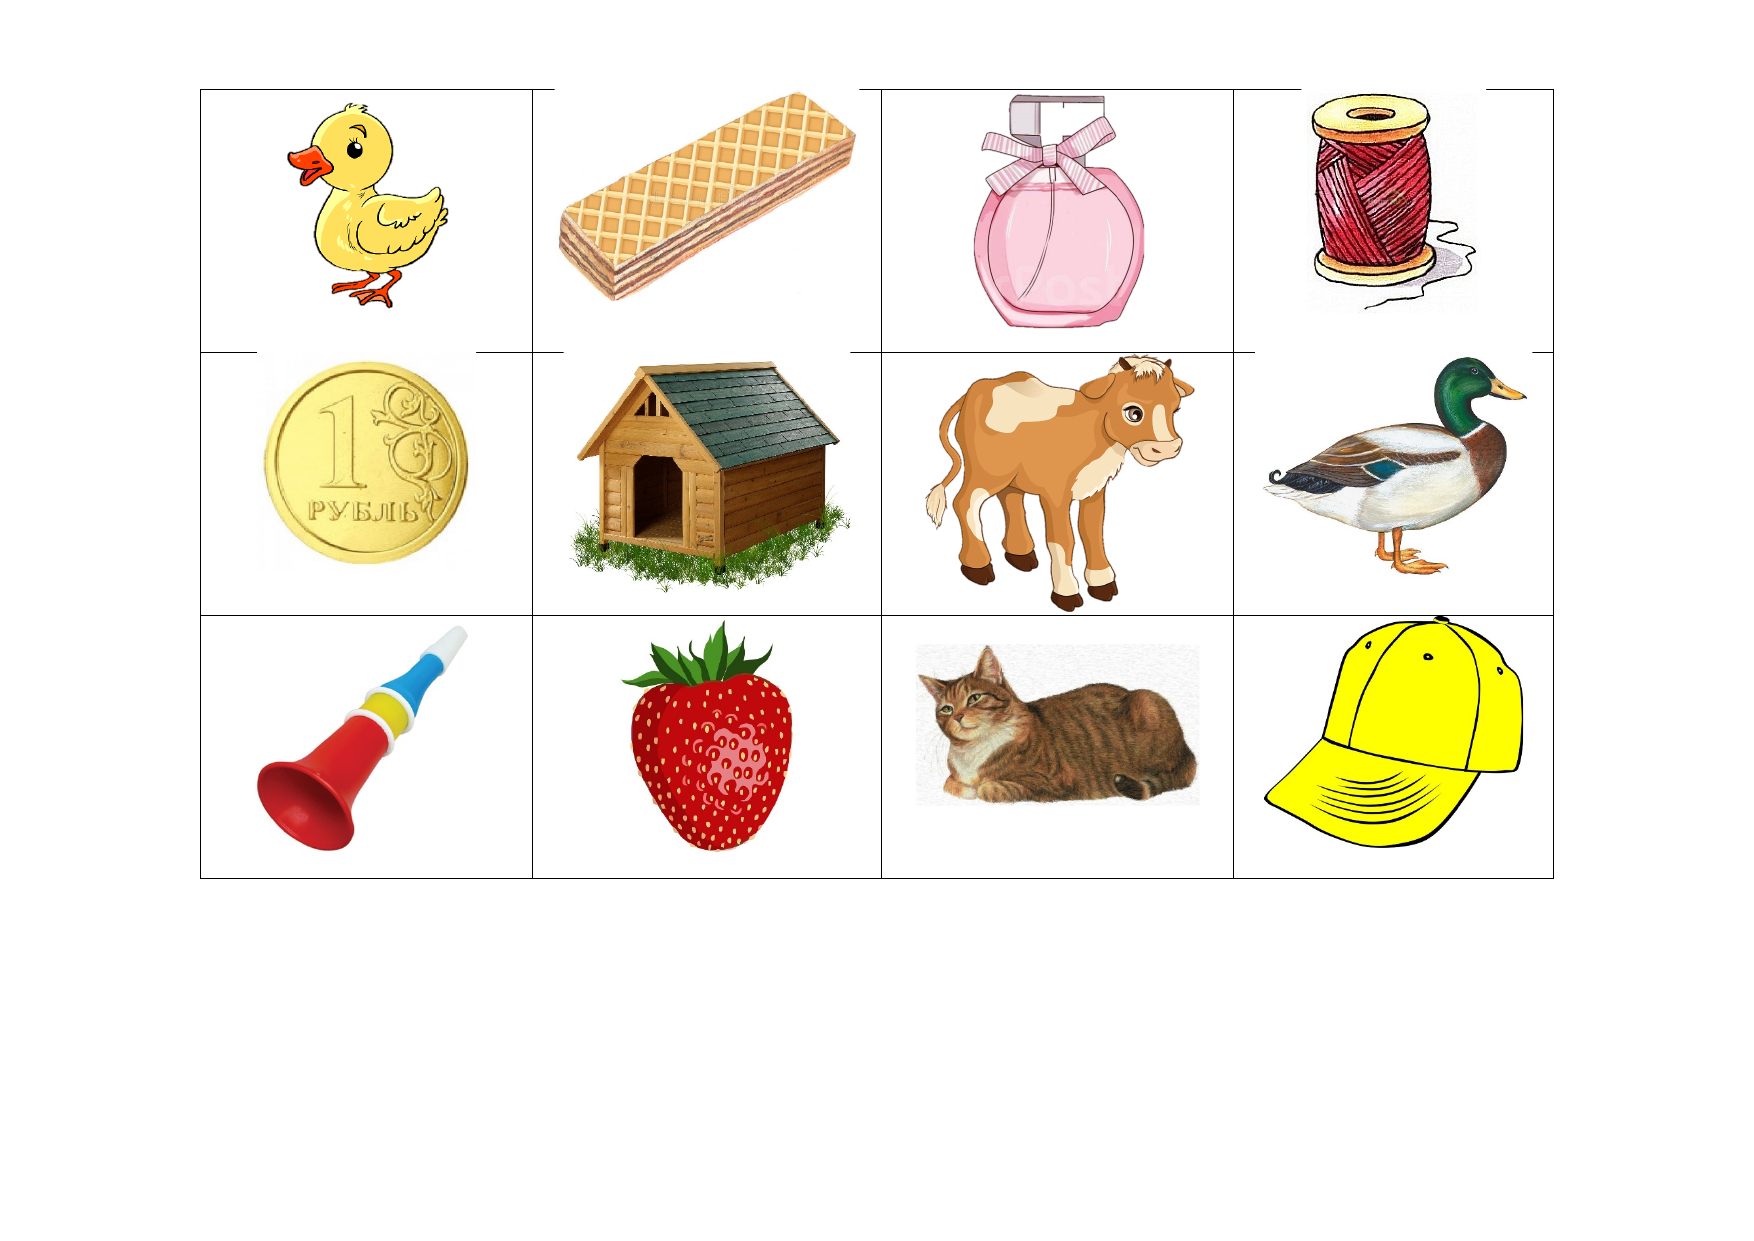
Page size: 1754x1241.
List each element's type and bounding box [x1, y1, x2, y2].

picture [1255, 352, 1533, 579]
picture [1264, 616, 1524, 848]
table_cell [533, 90, 881, 352]
table_cell [201, 616, 532, 878]
picture [1301, 89, 1487, 316]
table_cell [1234, 353, 1553, 615]
picture [554, 89, 860, 301]
table_cell [882, 90, 1233, 352]
table_cell [1234, 90, 1553, 352]
picture [618, 616, 796, 857]
picture [919, 352, 1197, 612]
table_cell [533, 616, 881, 878]
table_cell [533, 353, 881, 615]
picture [563, 352, 851, 593]
table_cell [882, 353, 1233, 615]
table_cell [201, 90, 532, 352]
picture [915, 644, 1200, 806]
picture [246, 616, 487, 857]
table_cell [201, 353, 532, 615]
picture [257, 352, 477, 572]
table_cell [882, 616, 1233, 878]
table_cell [1234, 616, 1553, 878]
picture [969, 89, 1146, 329]
picture [282, 89, 451, 321]
